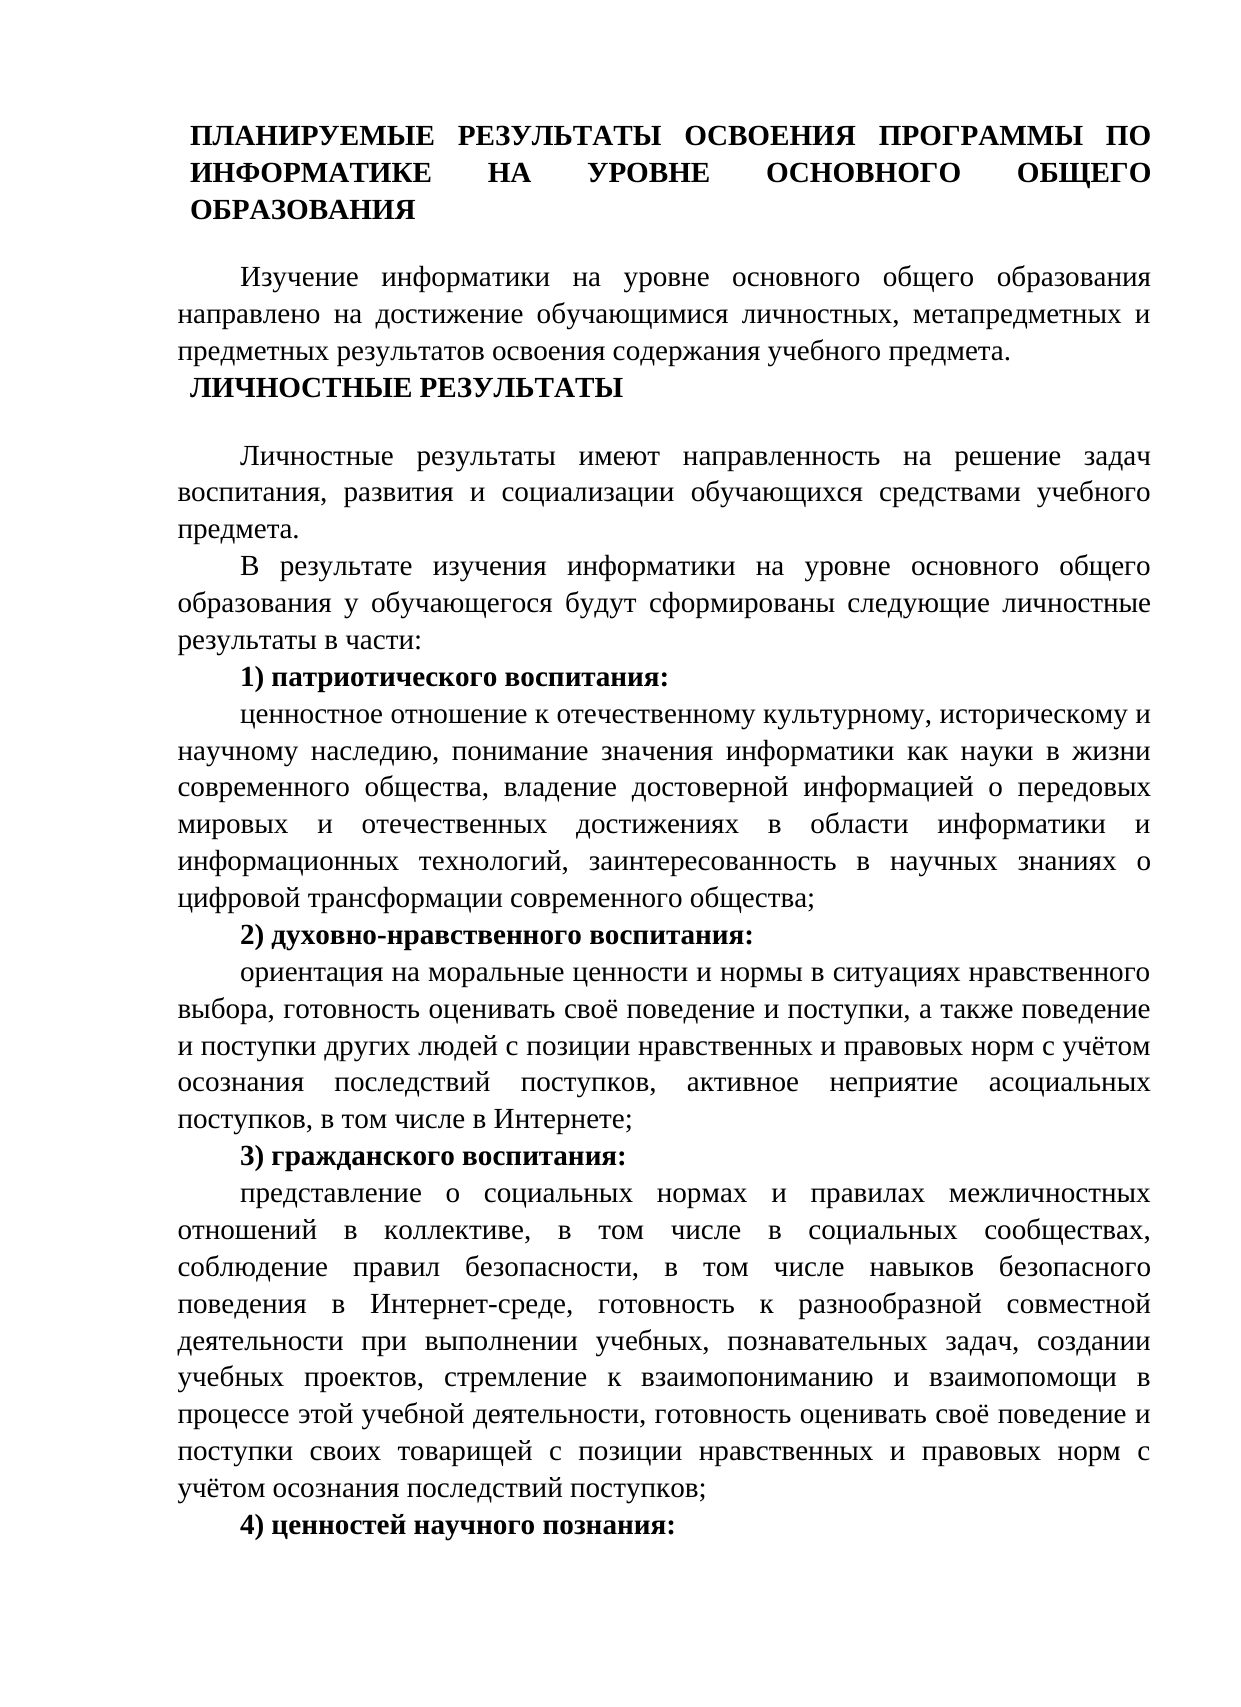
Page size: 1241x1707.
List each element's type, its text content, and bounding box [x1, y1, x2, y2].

text Личностные результаты имеют направленность на решение задач воспитания, развития и социализации обучающихся средствами учебного предмета. [177, 438, 1152, 545]
text Изучение информатики на уровне основного общего образования направлено на достижение обучающимися личностных, метапредметных и предметных результатов освоения содержания учебного предмета. [177, 259, 1152, 367]
text В результате изучения информатики на уровне основного общего образования у обучающегося будут сформированы следующие личностные результаты в части: [177, 548, 1152, 656]
text ЛИЧНОСТНЫЕ РЕЗУЛЬТАТЫ [190, 370, 1152, 404]
text ценностное отношение к отечественному культурному, историческому и научному наследию, понимание значения информатики как науки в жизни современного общества, владение достоверной информацией о передовых мировых и отечественных достижениях в области информатики и информационных технологий, заинтересованность в научных знаниях о цифровой трансформации современного общества; [177, 696, 1152, 914]
text ПЛАНИРУЕМЫЕ РЕЗУЛЬТАТЫ ОСВОЕНИЯ ПРОГРАММЫ ПО ИНФОРМАТИКЕ НА УРОВНЕ ОСНОВНОГО ОБЩЕГО ОБРАЗОВАНИЯ [190, 118, 1152, 225]
text представление о социальных нормах и правилах межличностных отношений в коллективе, в том числе в социальных сообществах, соблюдение правил безопасности, в том числе навыков безопасного поведения в Интернет-среде, готовность к разнообразной совместной деятельности при выполнении учебных, познавательных задач, создании учебных проектов, стремление к взаимопониманию и взаимопомощи в процессе этой учебной деятельности, готовность оценивать своё поведение и поступки своих товарищей с позиции нравственных и правовых норм с учётом осознания последствий поступков; [177, 1175, 1152, 1504]
text 2) духовно-нравственного воспитания: [177, 917, 1152, 951]
text ориентация на моральные ценности и нормы в ситуациях нравственного выбора, готовность оценивать своё поведение и поступки, а также поведение и поступки других людей с позиции нравственных и правовых норм с учётом осознания последствий поступков, активное неприятие асоциальных поступков, в том числе в Интернете; [177, 954, 1152, 1135]
text 3) гражданского воспитания: [177, 1138, 1152, 1172]
text 1) патриотического воспитания: [177, 659, 1152, 692]
text 4) ценностей научного познания: [177, 1507, 1152, 1541]
